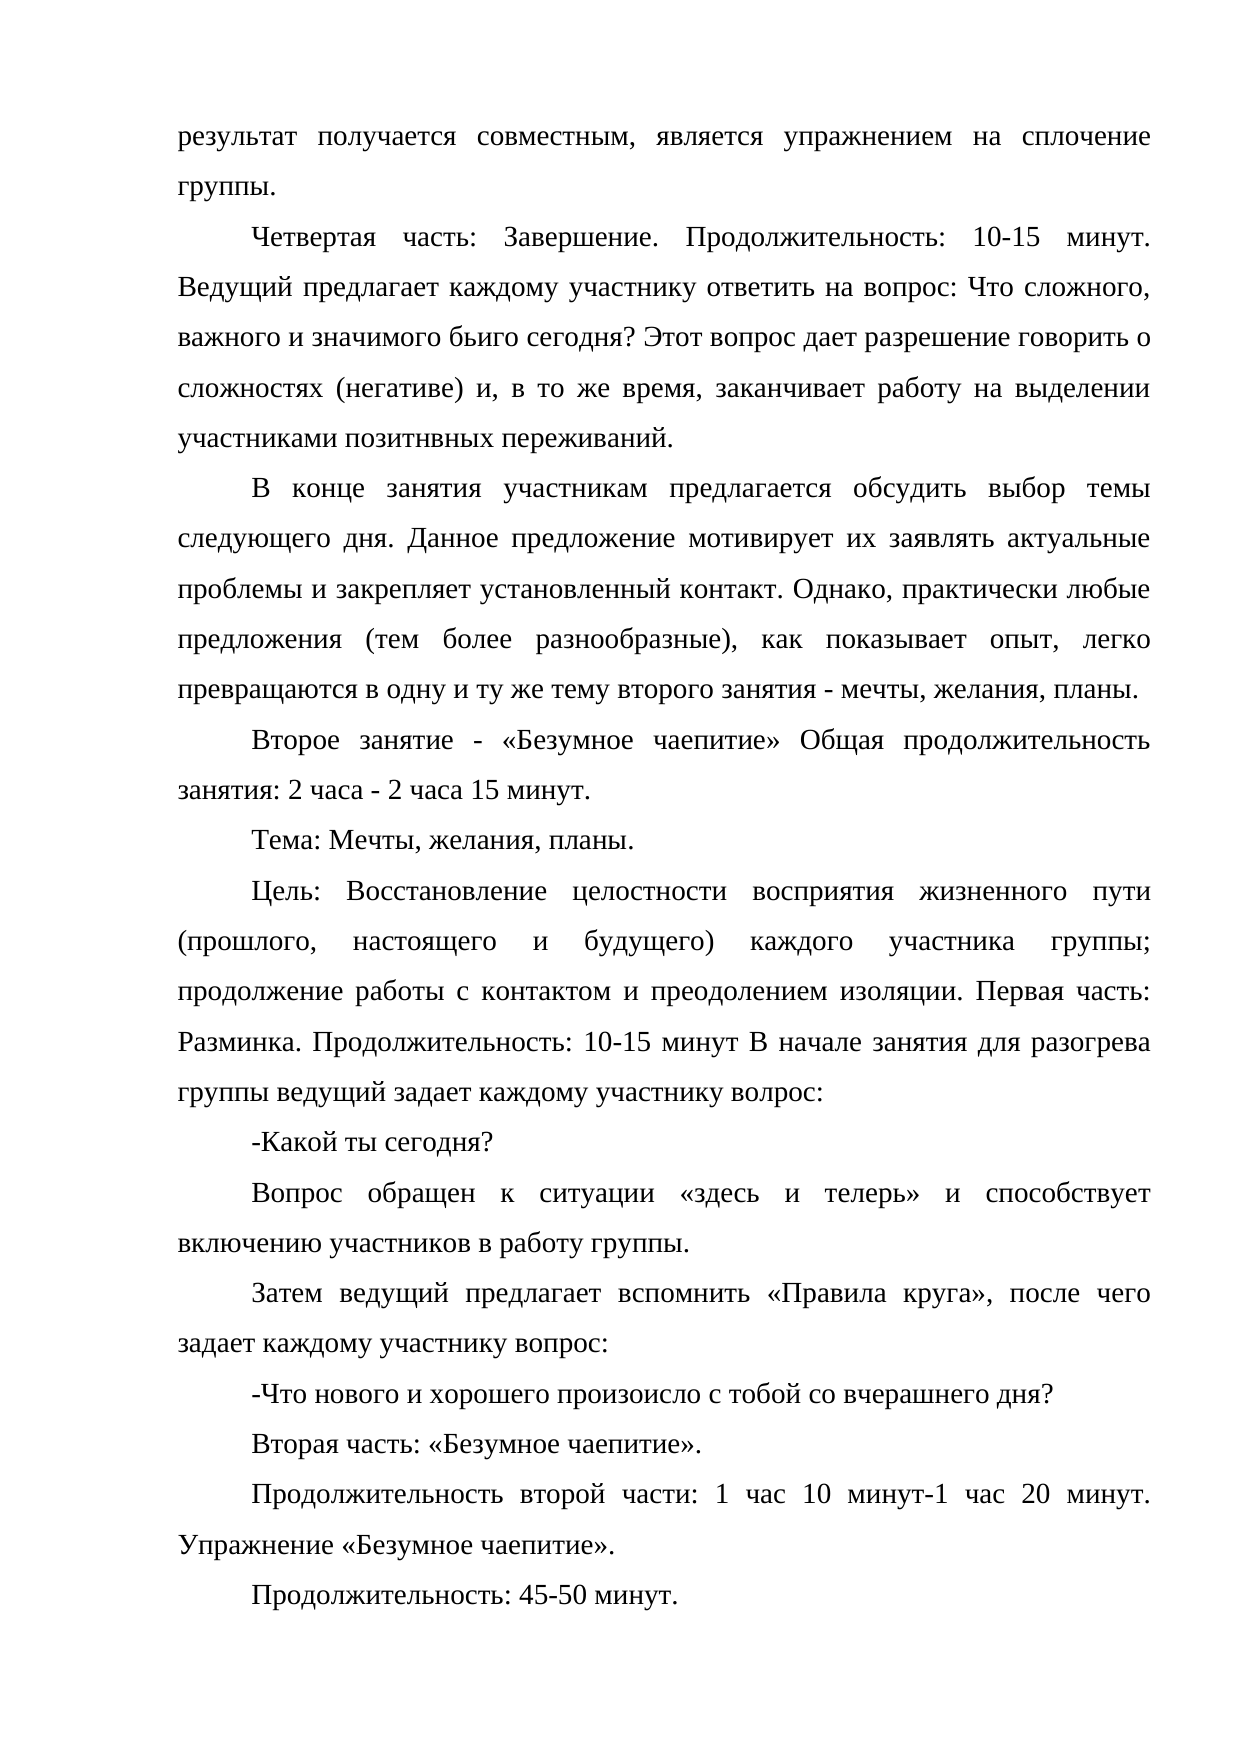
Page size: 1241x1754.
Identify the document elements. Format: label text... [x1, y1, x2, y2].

text Вопрос обращен к ситуации «здесь и телерь» и способствует включению участников в работу группы. [177, 1175, 1152, 1258]
text Цель: Восстановление целостности восприятия жизненного пути (прошлого, настоящего и будущего) каждого участника группы; продолжение работы с контактом и преодолением изоляции. Первая часть: Разминка. Продолжительность: 10-15 минут В начале занятия для разогрева группы ведущий задает каждому участнику волрос: [177, 873, 1152, 1108]
text Затем ведущий предлагает вспомнить «Правила круга», после чего задает каждому участнику вопрос: [177, 1275, 1152, 1359]
text -Что нового и хорошего произоисло с тобой со вчерашнего дня? [177, 1376, 1152, 1409]
text Второе занятие - «Безумное чаепитие» Общая продолжительность занятия: 2 часа - 2 часа 15 минут. [177, 722, 1152, 806]
text -Какой ты сегодня? [177, 1124, 1152, 1158]
text Четвертая часть: Завершение. Продолжительность: 10-15 минут. Ведущий предлагает каждому участнику ответить на вопрос: Что сложного, важного и значимого бьиго сегодня? Этот вопрос дает разрешение говорить о сложностях (негативе) и, в то же время, заканчивает работу на выделении участниками позитнвных переживаний. [177, 219, 1152, 453]
text Продолжительность: 45-50 минут. [177, 1577, 1152, 1611]
text В конце занятия участникам предлагается обсудить выбор темы следующего дня. Данное предложение мотивирует их заявлять актуальные проблемы и закрепляет установленный контакт. Однако, практически любые предложения (тем более разнообразные), как показывает опыт, легко превращаются в одну и ту же тему второго занятия - мечты, желания, планы. [177, 470, 1152, 705]
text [177, 118, 1152, 202]
text Продолжительность второй части: 1 час 10 минут-1 час 20 минут. Упражнение «Безумное чаепитие». [177, 1477, 1152, 1560]
text Вторая часть: «Безумное чаепитие». [177, 1426, 1152, 1460]
text Тема: Мечты, желания, планы. [177, 822, 1152, 856]
